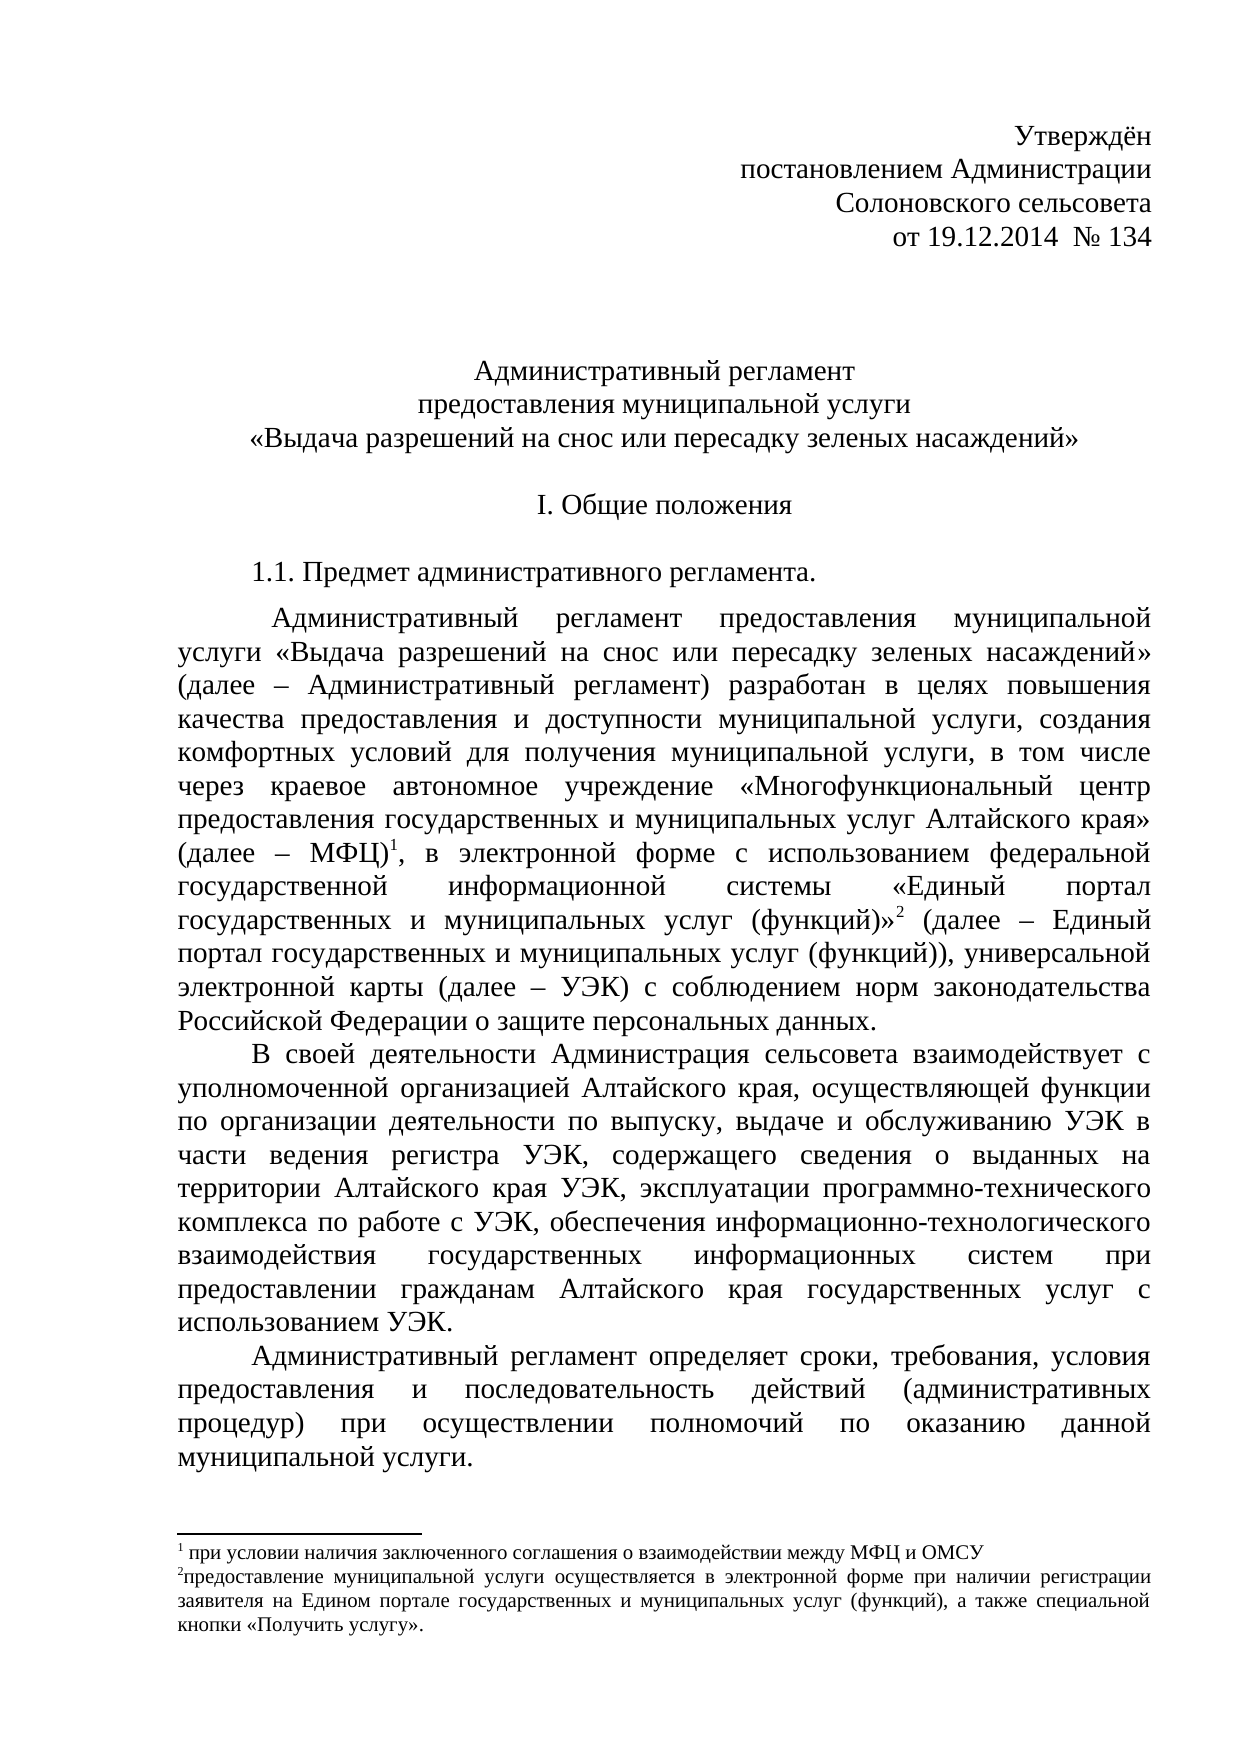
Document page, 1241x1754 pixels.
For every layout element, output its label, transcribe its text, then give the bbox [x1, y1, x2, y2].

text Административный регламент определяет сроки, требования, условия предоставления и последовательность действий (административных процедур) при осуществлении полномочий по оказанию данной муниципальной услуги. [177, 1338, 1152, 1472]
text I. Общие положения [177, 487, 1152, 521]
text «Выдача разрешений на снос или пересадку зеленых насаждений» [177, 420, 1152, 453]
text Утверждён [177, 118, 1152, 152]
text В своей деятельности Администрация сельсовета взаимодействует с уполномоченной организацией Алтайского края, осуществляющей функции по организации деятельности по выпуску, выдаче и обслуживанию УЭК в части ведения регистра УЭК, содержащего сведения о выданных на территории Алтайского края УЭК, эксплуатации программно-технического комплекса по работе с УЭК, обеспечения информационно-технологического взаимодействия государственных информационных систем при предоставлении гражданам Алтайского края государственных услуг с использованием УЭК. [177, 1036, 1152, 1338]
text 1.1. Предмет административного регламента. [177, 554, 1152, 588]
text Административный регламент [177, 353, 1152, 386]
text Административный регламент предоставления муниципальной услуги «Выдача разрешений на снос или пересадку зеленых насаждений» (далее – Административный регламент) разработан в целях повышения качества предоставления и доступности муниципальной услуги, создания комфортных условий для получения муниципальной услуги, в том числе через краевое автономное учреждение «Многофункциональный центр предоставления государственных и муниципальных услуг Алтайского края» (далее – МФЦ), в электронной форме с использованием федеральной государственной информационной системы «Единый портал государственных и муниципальных услуг (функций)» (далее – Единый портал государственных и муниципальных услуг (функций)), универсальной электронной карты (далее – УЭК) с соблюдением норм законодательства Российской Федерации о защите персональных данных. [177, 600, 1152, 1036]
text Солоновского сельсовета [177, 185, 1152, 219]
text от 19.12.2014 № 134 [177, 219, 1152, 252]
text предоставления муниципальной услуги [177, 386, 1152, 420]
text постановлением Администрации [177, 152, 1152, 185]
